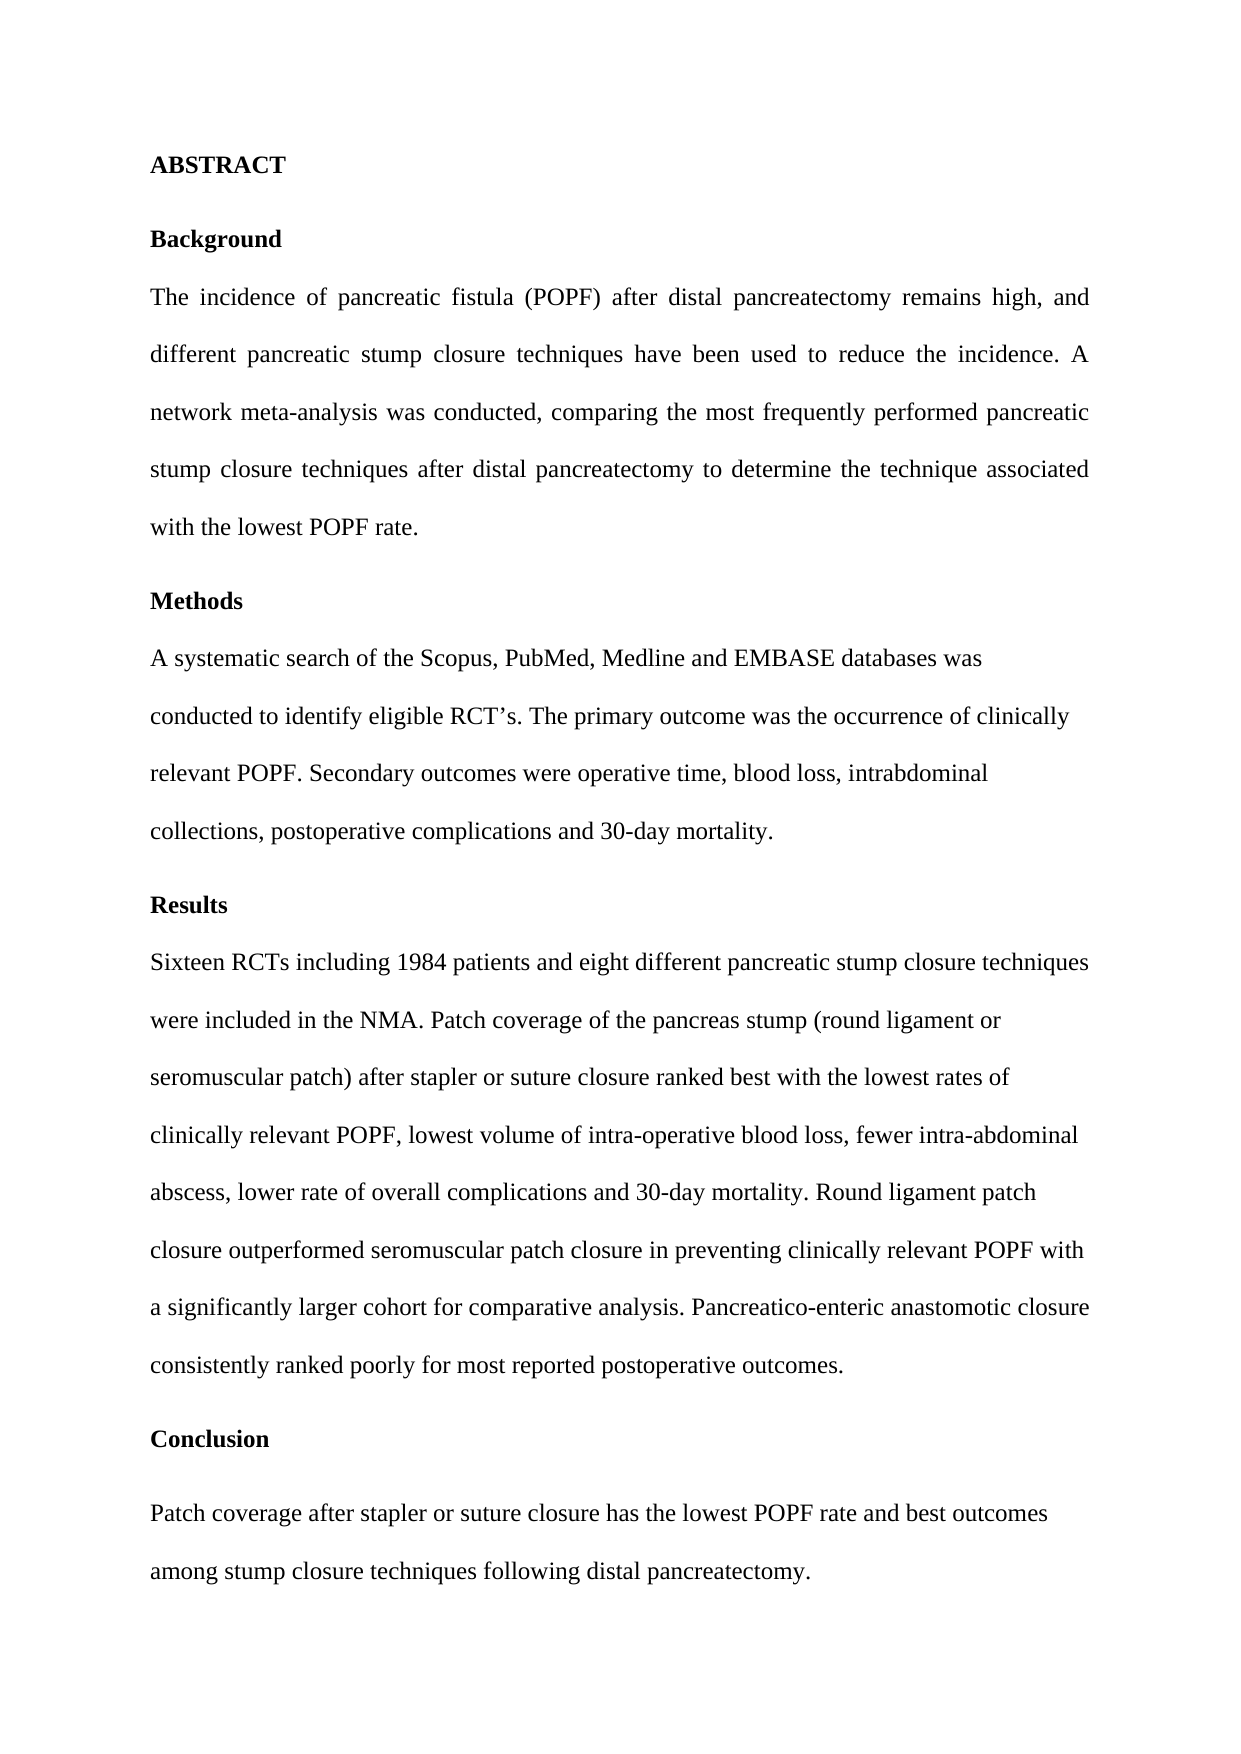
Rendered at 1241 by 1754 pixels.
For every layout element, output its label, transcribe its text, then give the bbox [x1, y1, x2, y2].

text Conclusion [150, 1424, 1090, 1453]
text Background The incidence of pancreatic fistula (POPF) after distal pancreatectomy remains high, and different pancreatic stump closure techniques have been used to reduce the incidence. A network meta-analysis was conducted, comparing the most frequently performed pancreatic stump closure techniques after distal pancreatectomy to determine the technique associated with the lowest POPF rate. [150, 224, 1090, 540]
text Results Sixteen RCTs including 1984 patients and eight different pancreatic stump closure techniques were included in the NMA. Patch coverage of the pancreas stump (round ligament or seromuscular patch) after stapler or suture closure ranked best with the lowest rates of clinically relevant POPF, lowest volume of intra-operative blood loss, fewer intra-abdominal abscess, lower rate of overall complications and 30-day mortality. Round ligament patch closure outperformed seromuscular patch closure in preventing clinically relevant POPF with a significantly larger cohort for comparative analysis. Pancreatico-enteric anastomotic closure consistently ranked poorly for most reported postoperative outcomes. [150, 890, 1090, 1379]
text ABSTRACT [150, 150, 1090, 179]
text Patch coverage after stapler or suture closure has the lowest POPF rate and best outcomes among stump closure techniques following distal pancreatectomy. [150, 1498, 1090, 1584]
text Methods A systematic search of the Scopus, PubMed, Medline and EMBASE databases was conducted to identify eligible RCT’s. The primary outcome was the occurrence of clinically relevant POPF. Secondary outcomes were operative time, blood loss, intrabdominal collections, postoperative complications and 30-day mortality. [150, 586, 1090, 844]
